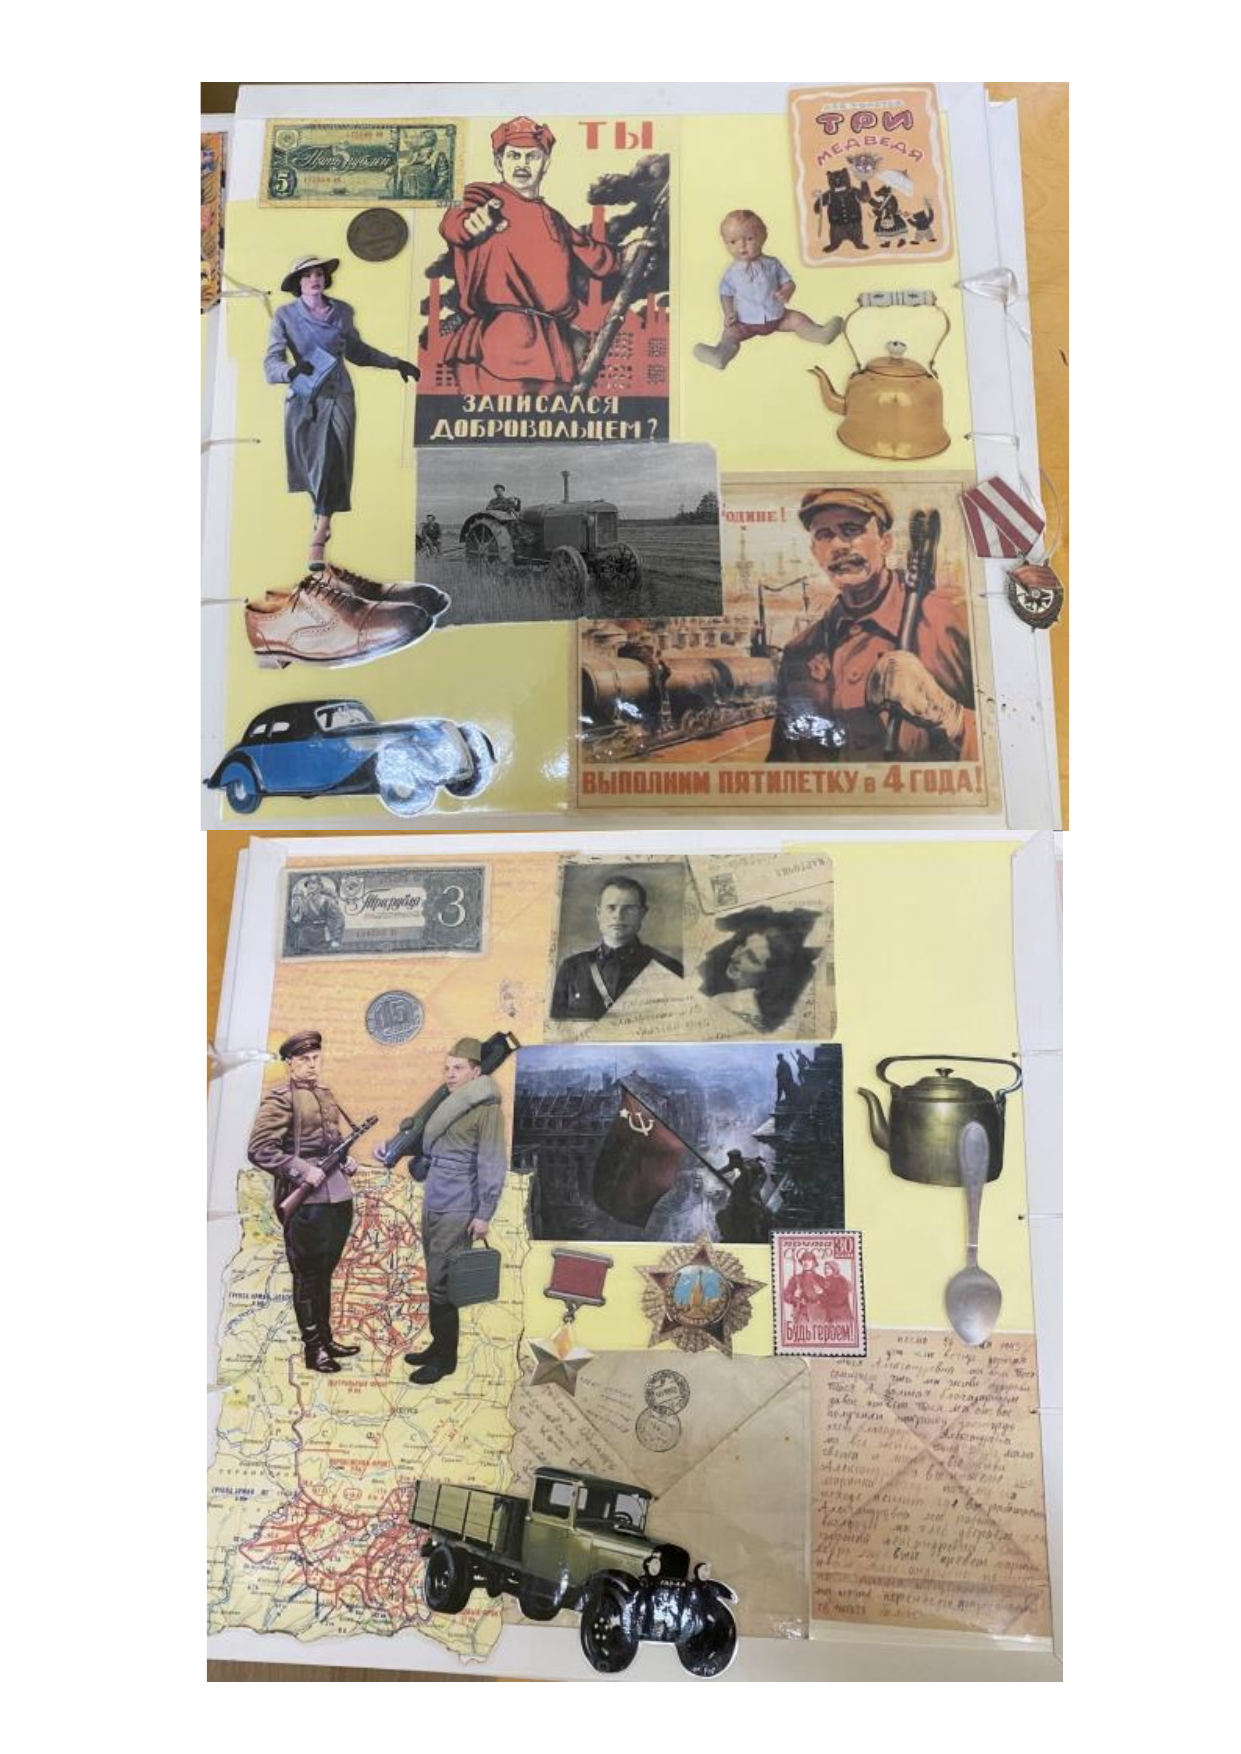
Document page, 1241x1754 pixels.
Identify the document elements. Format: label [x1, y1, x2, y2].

picture [200, 82, 1070, 1682]
